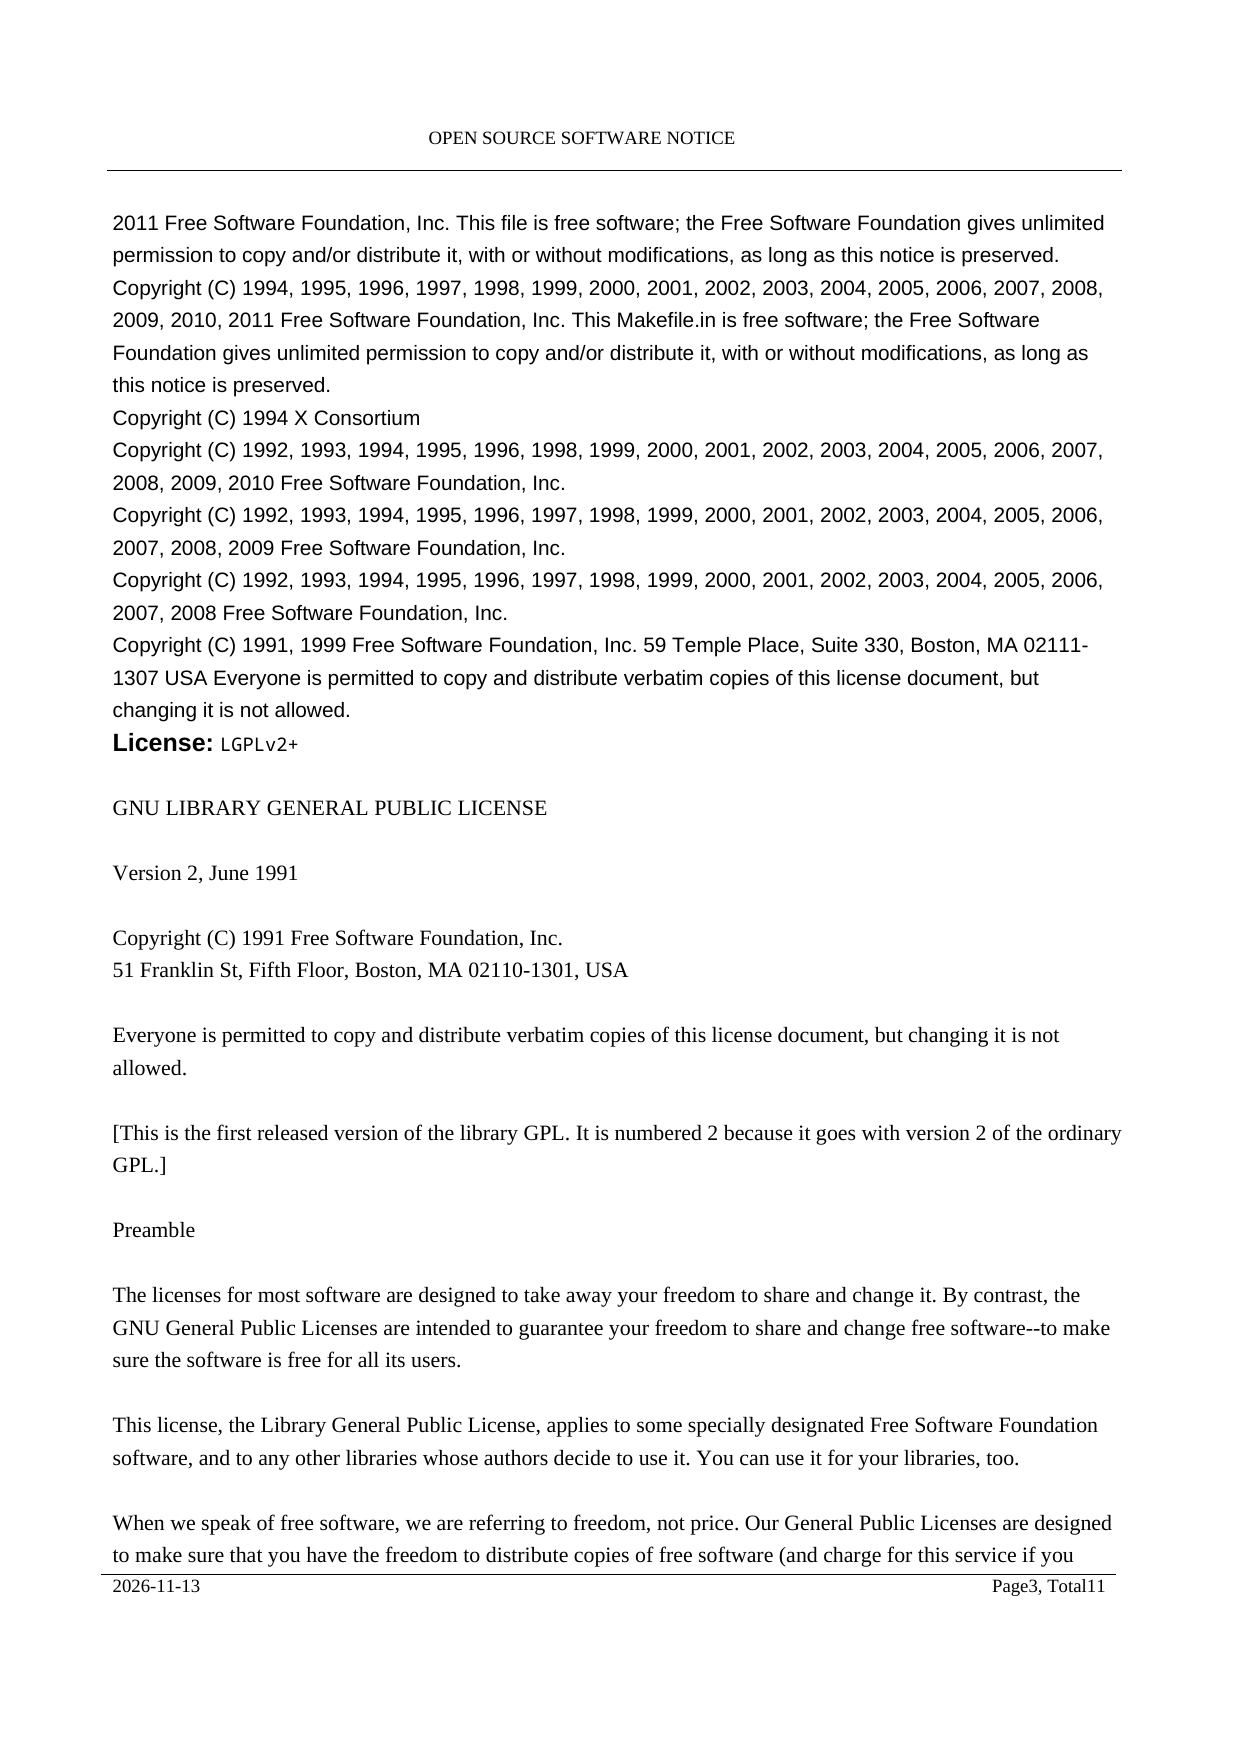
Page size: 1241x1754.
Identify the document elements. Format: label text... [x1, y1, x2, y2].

text Copyright (C) 1994 X Consortium [112, 401, 1128, 434]
text Copyright (C) 1992, 1993, 1994, 1995, 1996, 1997, 1998, 1999, 2000, 2001, 2002, 2003, 2004, 2005, 2006, 2007, 2008 Free Software Foundation, Inc. [112, 564, 1128, 629]
text Copyright (C) 1994, 1995, 1996, 1997, 1998, 1999, 2000, 2001, 2002, 2003, 2004, 2005, 2006, 2007, 2008, 2009, 2010, 2011 Free Software Foundation, Inc. This Makefile.in is free software; the Free Software Foundation gives unlimited permission to copy and/or distribute it, with or without modifications, as long as this notice is preserved. [112, 271, 1128, 401]
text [112, 726, 1128, 1571]
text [112, 206, 1128, 271]
text Copyright (C) 1992, 1993, 1994, 1995, 1996, 1998, 1999, 2000, 2001, 2002, 2003, 2004, 2005, 2006, 2007, 2008, 2009, 2010 Free Software Foundation, Inc. [112, 434, 1128, 499]
text Copyright (C) 1992, 1993, 1994, 1995, 1996, 1997, 1998, 1999, 2000, 2001, 2002, 2003, 2004, 2005, 2006, 2007, 2008, 2009 Free Software Foundation, Inc. [112, 499, 1128, 564]
text Copyright (C) 1991, 1999 Free Software Foundation, Inc. 59 Temple Place, Suite 330, Boston, MA 02111-1307 USA Everyone is permitted to copy and distribute verbatim copies of this license document, but changing it is not allowed. [112, 629, 1128, 726]
